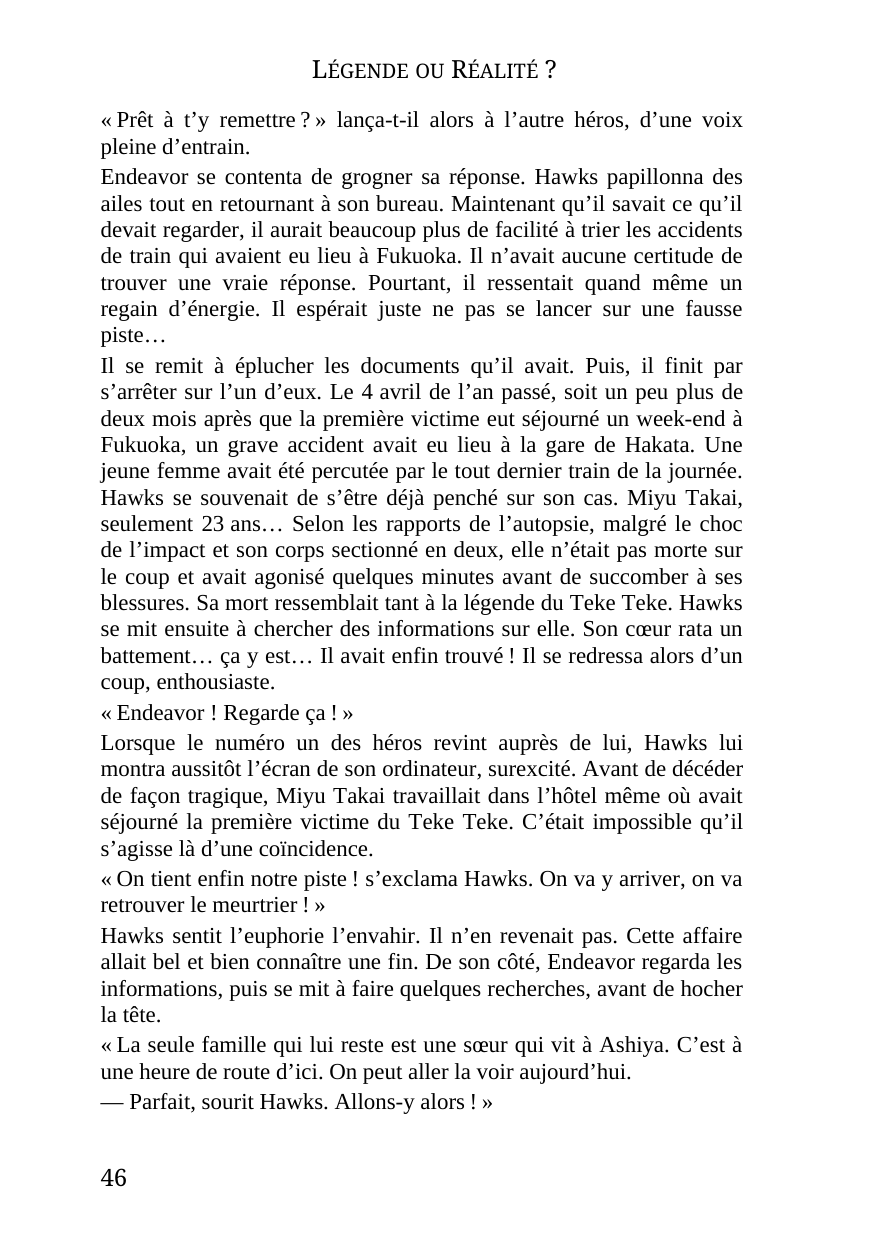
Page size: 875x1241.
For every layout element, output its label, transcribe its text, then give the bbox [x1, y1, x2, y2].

text Hawks sentit l’euphorie l’envahir. Il n’en revenait pas. Cette affaire allait bel et bien connaître une fin. De son côté, Endeavor regarda les informations, puis se mit à faire quelques recherches, avant de hocher la tête. [100, 922, 744, 1027]
text « Endeavor ! Regarde ça ! » [100, 699, 744, 725]
text Lorsque le numéro un des héros revint auprès de lui, Hawks lui montra aussitôt l’écran de son ordinateur, surexcité. Avant de décéder de façon tragique, Miyu Takai travaillait dans l’hôtel même où avait séjourné la première victime du Teke Teke. C’était impossible qu’il s’agisse là d’une coïncidence. [100, 729, 744, 861]
text « La seule famille qui lui reste est une sœur qui vit à Ashiya. C’est à une heure de route d’ici. On peut aller la voir aujourd’hui. [100, 1032, 744, 1084]
text « On tient enfin notre piste ! s’exclama Hawks. On va y arriver, on va retrouver le meurtrier ! » [100, 865, 744, 918]
text Il se remit à éplucher les documents qu’il avait. Puis, il finit par s’arrêter sur l’un d’eux. Le 4 avril de l’an passé, soit un peu plus de deux mois après que la première victime eut séjourné un week-end à Fukuoka, un grave accident avait eu lieu à la gare de Hakata. Une jeune femme avait été percutée par le tout dernier train de la journée. Hawks se souvenait de s’être déjà penché sur son cas. Miyu Takai, seulement 23 ans… Selon les rapports de l’autopsie, malgré le choc de l’impact et son corps sectionné en deux, elle n’était pas morte sur le coup et avait agonisé quelques minutes avant de succomber à ses blessures. Sa mort ressemblait tant à la légende du Teke Teke. Hawks se mit ensuite à chercher des informations sur elle. Son cœur rata un battement… ça y est… Il avait enfin trouvé ! Il se redressa alors d’un coup, enthousiaste. [100, 352, 744, 694]
text — Parfait, sourit Hawks. Allons-y alors ! » [100, 1088, 744, 1115]
text Endeavor se contenta de grogner sa réponse. Hawks papillonna des ailes tout en retournant à son bureau. Maintenant qu’il savait ce qu’il devait regarder, il aurait beaucoup plus de facilité à trier les accidents de train qui avaient eu lieu à Fukuoka. Il n’avait aucune certitude de trouver une vraie réponse. Pourtant, il ressentait quand même un regain d’énergie. Il espérait juste ne pas se lancer sur une fausse piste… [100, 163, 744, 348]
text « Prêt à t’y remettre ? » lança-t-il alors à l’autre héros, d’une voix pleine d’entrain. [100, 106, 744, 159]
